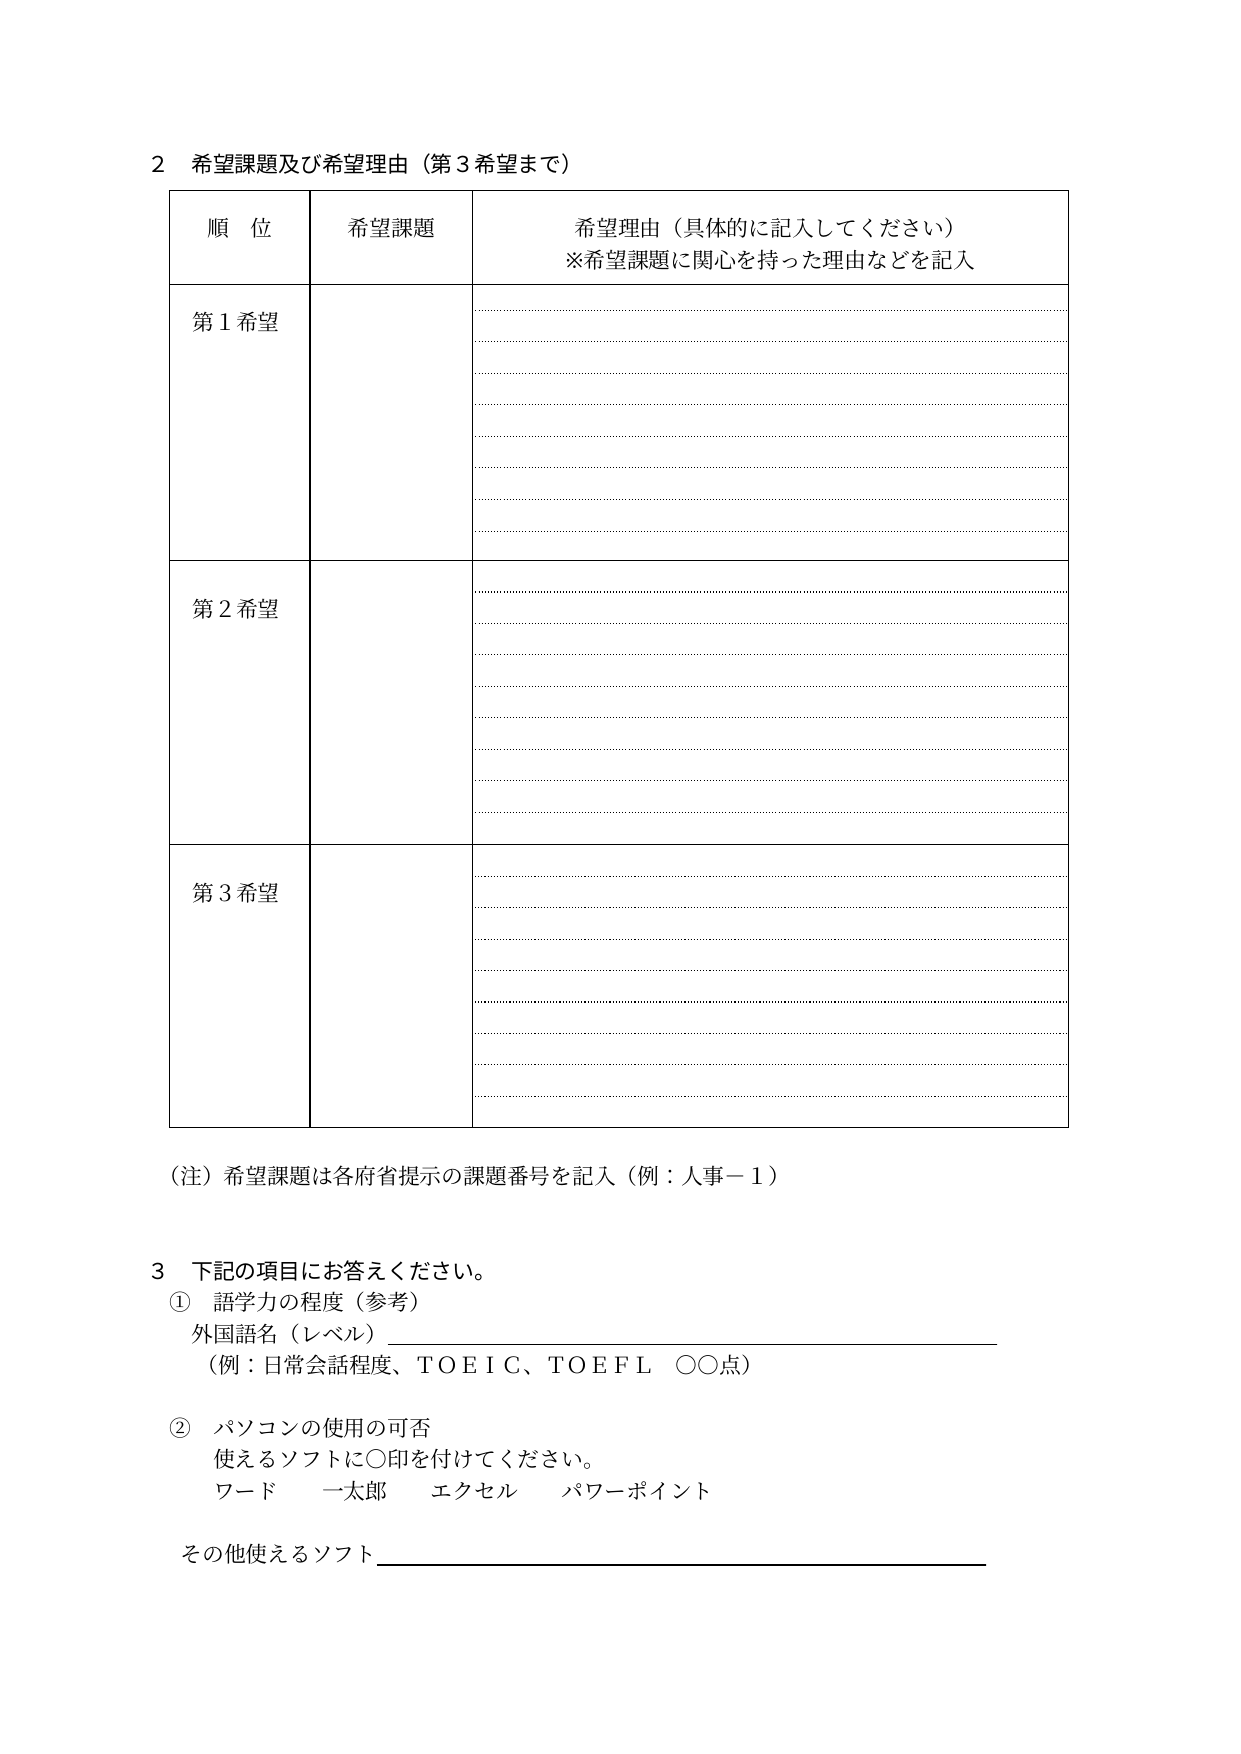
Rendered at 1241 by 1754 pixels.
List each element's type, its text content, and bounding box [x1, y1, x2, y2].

table_cell [473, 717, 1068, 749]
table_cell [473, 939, 1068, 970]
table_cell [473, 341, 1068, 373]
table_cell [473, 561, 1068, 591]
text その他使えるソフト [148, 1537, 1093, 1569]
table_cell [473, 654, 1068, 686]
table_cell [473, 373, 1068, 404]
table_cell [473, 1001, 1068, 1033]
table_header 順 位 [170, 191, 309, 284]
table_cell [473, 285, 1068, 310]
text ３ 下記の項目にお答えください。 [148, 1254, 1093, 1286]
table_cell [311, 285, 472, 560]
text （注）希望課題は各府省提示の課題番号を記入（例：人事－１） [148, 1160, 1093, 1191]
table_cell [473, 970, 1068, 1001]
text ワード 一太郎 エクセル パワーポイント [148, 1474, 1093, 1506]
table_cell [473, 780, 1068, 812]
table_cell 第３希望 [170, 845, 309, 1127]
table_header 希望課題 [311, 191, 472, 284]
table_cell [311, 845, 472, 1127]
table_cell [473, 845, 1068, 876]
table_cell [473, 749, 1068, 780]
table_cell [473, 531, 1068, 560]
table_cell [473, 907, 1068, 938]
table_cell 第１希望 [170, 285, 309, 560]
text 外国語名（レベル） [148, 1317, 1093, 1348]
table_cell [473, 436, 1068, 467]
text （例：日常会話程度、ＴＯＥＩＣ、ＴＯＥＦＬ ○○点） [148, 1348, 1093, 1380]
table_cell [311, 561, 472, 844]
table_cell [473, 686, 1068, 717]
table_cell [473, 1096, 1068, 1127]
table_cell [473, 404, 1068, 436]
table_cell [473, 499, 1068, 531]
table_header 希望理由（具体的に記入してください） ※希望課題に関心を持った理由などを記入 [473, 191, 1068, 284]
table_cell [473, 623, 1068, 654]
text ２ 希望課題及び希望理由（第３希望まで） [148, 148, 1093, 179]
table_cell [473, 876, 1068, 907]
table_cell 第２希望 [170, 561, 309, 844]
text ② パソコンの使用の可否 [148, 1411, 1093, 1443]
text ① 語学力の程度（参考） [148, 1286, 1093, 1317]
table_cell [473, 467, 1068, 498]
table_cell [473, 1033, 1068, 1064]
table_cell [473, 812, 1068, 844]
table_cell [473, 310, 1068, 341]
text 使えるソフトに○印を付けてください。 [148, 1443, 1093, 1474]
table_cell [473, 591, 1068, 623]
table_cell [473, 1064, 1068, 1096]
